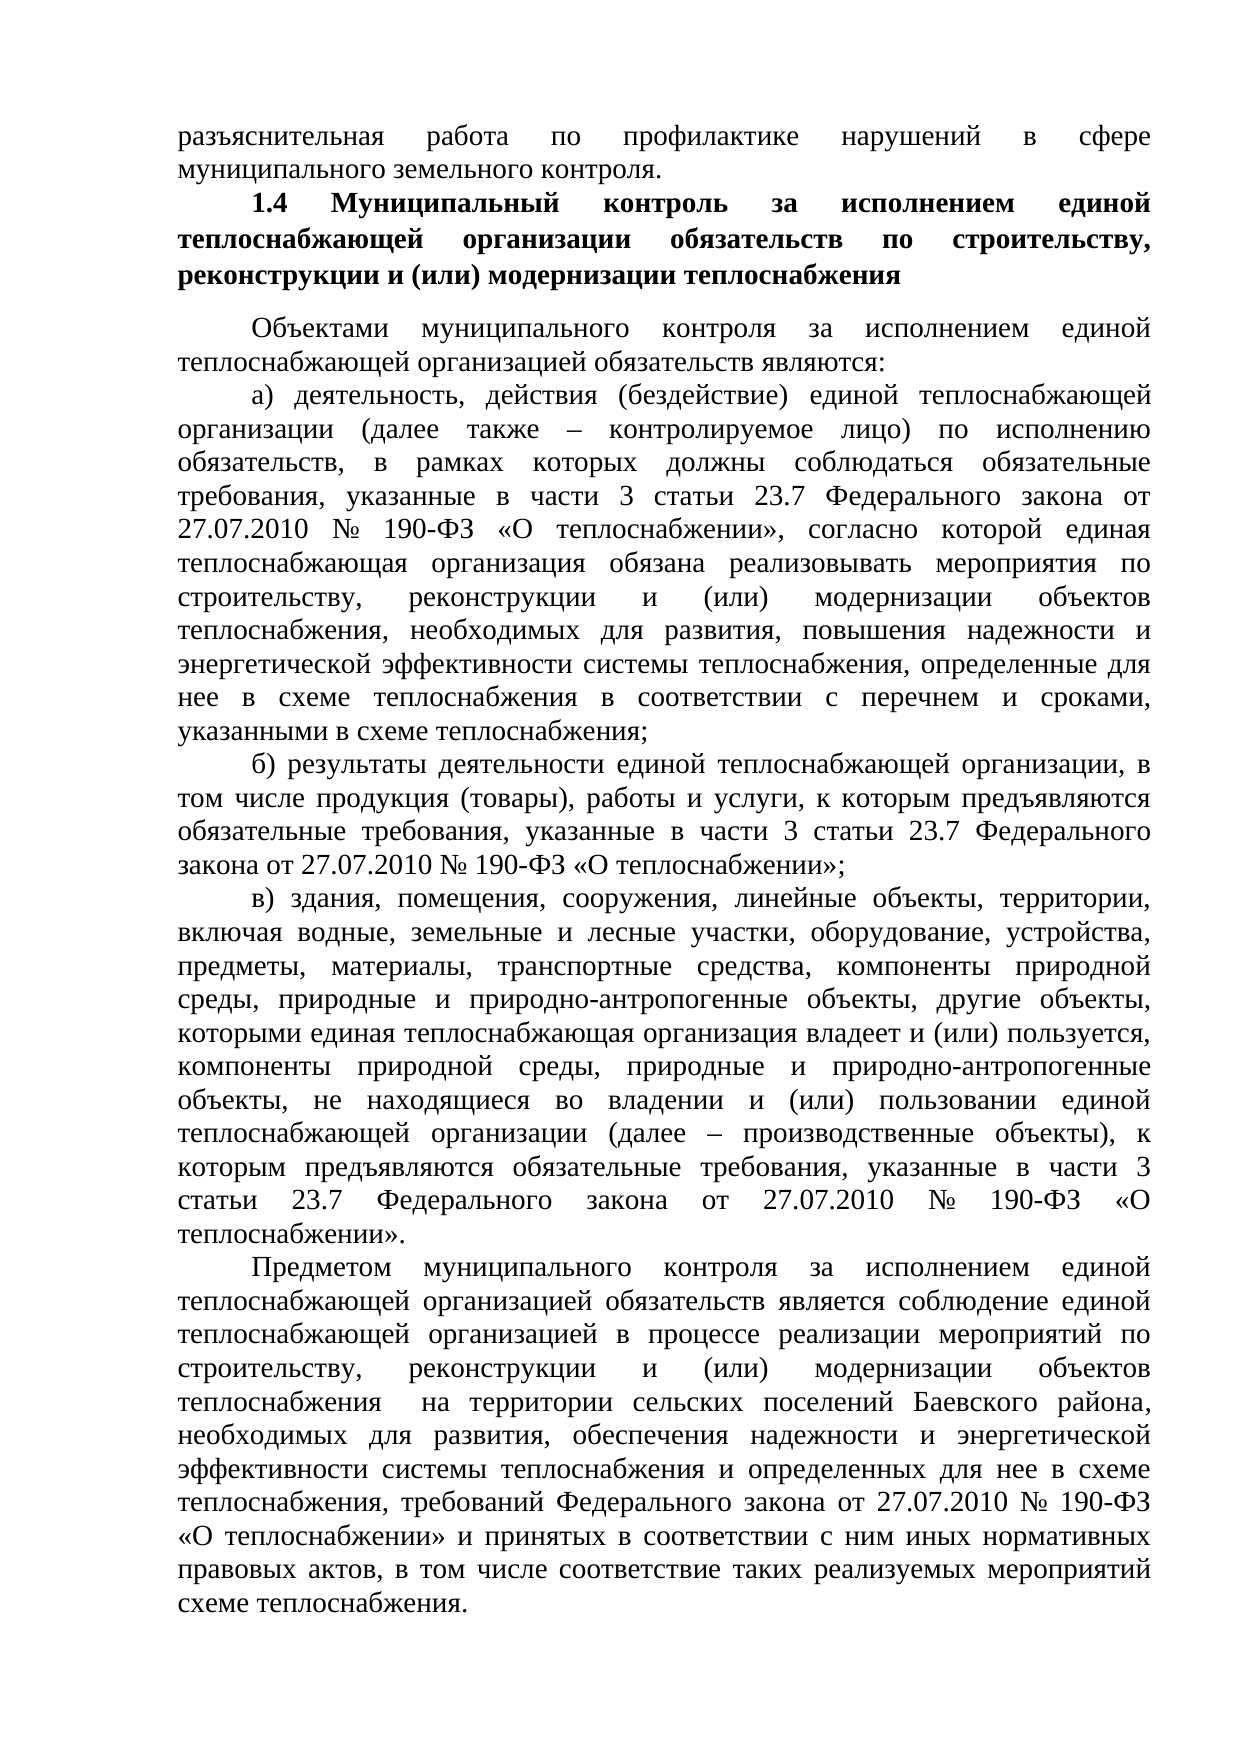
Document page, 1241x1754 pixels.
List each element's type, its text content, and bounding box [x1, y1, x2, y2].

text Объектами муниципального контроля за исполнением единой теплоснабжающей организацией обязательств являются: [177, 310, 1152, 377]
text а) деятельность, действия (бездействие) единой теплоснабжающей организации (далее также – контролируемое лицо) по исполнению обязательств, в рамках которых должны соблюдаться обязательные требования, указанные в части 3 статьи 23.7 Федерального закона от 27.07.2010 № 190-ФЗ «О теплоснабжении», согласно которой единая теплоснабжающая организация обязана реализовывать мероприятия по строительству, реконструкции и (или) модернизации объектов теплоснабжения, необходимых для развития, повышения надежности и энергетической эффективности системы теплоснабжения, определенные для нее в схеме теплоснабжения в соответствии с перечнем и сроками, указанными в схеме теплоснабжения; [177, 377, 1152, 746]
text б) результаты деятельности единой теплоснабжающей организации, в том числе продукция (товары), работы и услуги, к которым предъявляются обязательные требования, указанные в части 3 статьи 23.7 Федерального закона от 27.07.2010 № 190-ФЗ «О теплоснабжении»; [177, 746, 1152, 881]
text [177, 118, 1152, 185]
text в) здания, помещения, сооружения, линейные объекты, территории, включая водные, земельные и лесные участки, оборудование, устройства, предметы, материалы, транспортные средства, компоненты природной среды, природные и природно-антропогенные объекты, другие объекты, которыми единая теплоснабжающая организация владеет и (или) пользуется, компоненты природной среды, природные и природно-антропогенные объекты, не находящиеся во владении и (или) пользовании единой теплоснабжающей организации (далее – производственные объекты), к которым предъявляются обязательные требования, указанные в части 3 статьи 23.7 Федерального закона от 27.07.2010 № 190-ФЗ «О теплоснабжении». [177, 881, 1152, 1249]
text 1.4 Муниципальный контроль за исполнением единой теплоснабжающей организации обязательств по строительству, реконструкции и (или) модернизации теплоснабжения [177, 185, 1152, 291]
text Предметом муниципального контроля за исполнением единой теплоснабжающей организацией обязательств является соблюдение единой теплоснабжающей организацией в процессе реализации мероприятий по строительству, реконструкции и (или) модернизации объектов теплоснабжения на территории сельских поселений Баевского района, необходимых для развития, обеспечения надежности и энергетической эффективности системы теплоснабжения и определенных для нее в схеме теплоснабжения, требований Федерального закона от 27.07.2010 № 190-ФЗ «О теплоснабжении» и принятых в соответствии с ним иных нормативных правовых актов, в том числе соответствие таких реализуемых мероприятий схеме теплоснабжения. [177, 1249, 1152, 1618]
